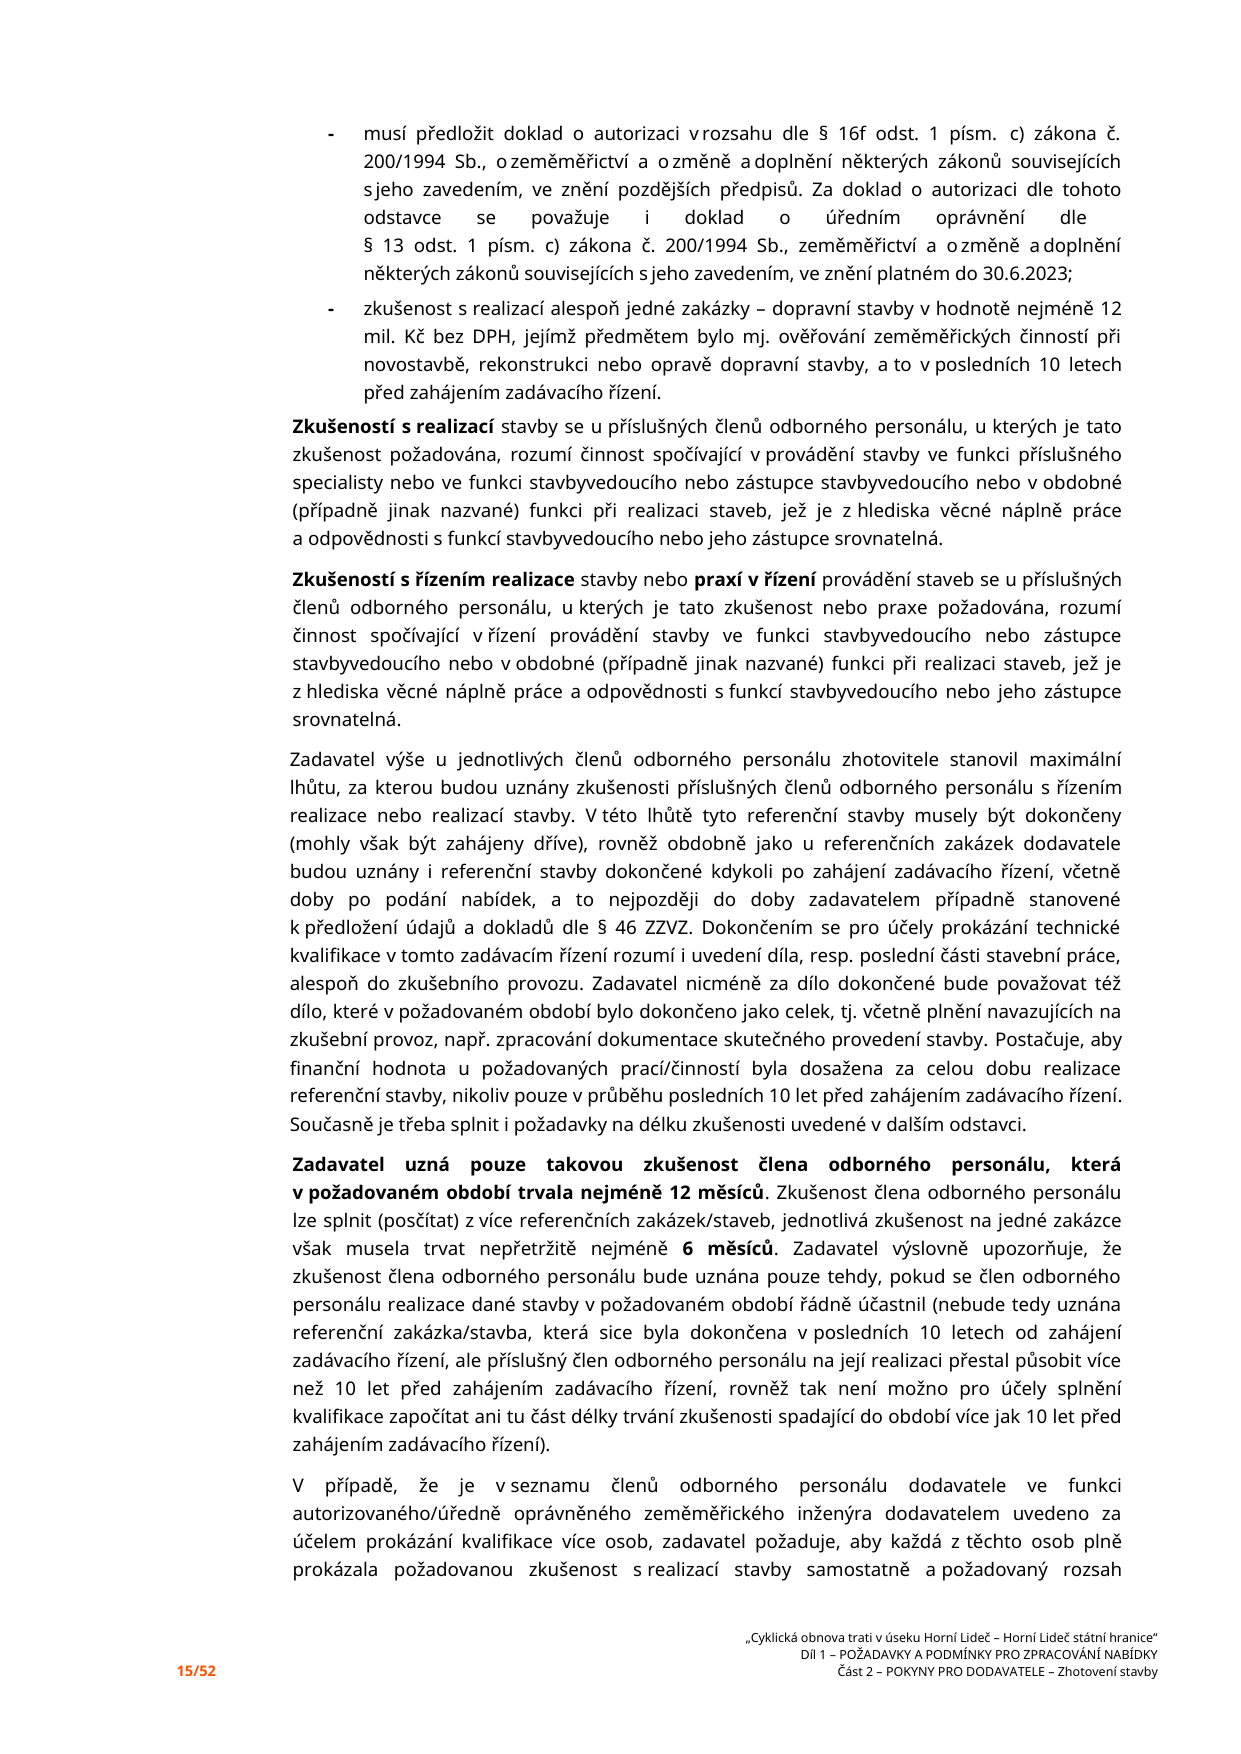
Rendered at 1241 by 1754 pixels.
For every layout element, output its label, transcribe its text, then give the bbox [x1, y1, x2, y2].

text Zkušeností s realizací stavby se u příslušných členů odborného personálu, u kterých je tato zkušenost požadována, rozumí činnost spočívající v provádění stavby ve funkci příslušného specialisty nebo ve funkci stavbyvedoucího nebo zástupce stavbyvedoucího nebo v obdobné (případně jinak nazvané) funkci při realizaci staveb, jež je z hlediska věcné náplně práce a odpovědnosti s funkcí stavbyvedoucího nebo jeho zástupce srovnatelná. [292, 413, 1122, 551]
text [292, 1472, 1122, 1582]
text Zkušeností s řízením realizace stavby nebo praxí v řízení provádění staveb se u příslušných členů odborného personálu, u kterých je tato zkušenost nebo praxe požadována, rozumí činnost spočívající v řízení provádění stavby ve funkci stavbyvedoucího nebo zástupce stavbyvedoucího nebo v obdobné (případně jinak nazvané) funkci při realizaci staveb, jež je z hlediska věcné náplně práce a odpovědnosti s funkcí stavbyvedoucího nebo jeho zástupce srovnatelná. [292, 566, 1122, 732]
text Zadavatel výše u jednotlivých členů odborného personálu zhotovitele stanovil maximální lhůtu, za kterou budou uznány zkušenosti příslušných členů odborného personálu s řízením realizace nebo realizací stavby. V této lhůtě tyto referenční stavby musely být dokončeny (mohly však být zahájeny dříve), rovněž obdobně jako u referenčních zakázek dodavatele budou uznány i referenční stavby dokončené kdykoli po zahájení zadávacího řízení, včetně doby po podání nabídek, a to nejpozději do doby zadavatelem případně stanovené k předložení údajů a dokladů dle § 46 ZZVZ. Dokončením se pro účely prokázání technické kvalifikace v tomto zadávacím řízení rozumí i uvedení díla, resp. poslední části stavební práce, alespoň do zkušebního provozu. Zadavatel nicméně za dílo dokončené bude považovat též dílo, které v požadovaném období bylo dokončeno jako celek, tj. včetně plnění navazujících na zkušební provoz, např. zpracování dokumentace skutečného provedení stavby. Postačuje, aby finanční hodnota u požadovaných prací/činností byla dosažena za celou dobu realizace referenční stavby, nikoliv pouze v průběhu posledních 10 let před zahájením zadávacího řízení. Současně je třeba splnit i požadavky na délku zkušenosti uvedené v dalším odstavci. [289, 747, 1122, 1136]
text musí předložit doklad o autorizaci v rozsahu dle § 16f odst. 1 písm. c) zákona č. 200/1994 Sb., o zeměměřictví a o změně a doplnění některých zákonů souvisejících s jeho zavedením, ve znění pozdějších předpisů. Za doklad o autorizaci dle tohoto odstavce se považuje i doklad o úředním oprávnění dle § 13 odst. 1 písm. c) zákona č. 200/1994 Sb., zeměměřictví a o změně a doplnění některých zákonů souvisejících s jeho zavedením, ve znění platném do 30.6.2023; [328, 121, 1122, 286]
text zkušenost s realizací alespoň jedné zakázky – dopravní stavby v hodnotě nejméně 12 mil. Kč bez DPH, jejímž předmětem bylo mj. ověřování zeměměřických činností při novostavbě, rekonstrukci nebo opravě dopravní stavby, a to v posledních 10 letech před zahájením zadávacího řízení. [328, 295, 1122, 404]
text Zadavatel uzná pouze takovou zkušenost člena odborného personálu, která v požadovaném období trvala nejméně 12 měsíců. Zkušenost člena odborného personálu lze splnit (posčítat) z více referenčních zakázek/staveb, jednotlivá zkušenost na jedné zakázce však musela trvat nepřetržitě nejméně 6 měsíců. Zadavatel výslovně upozorňuje, že zkušenost člena odborného personálu bude uznána pouze tehdy, pokud se člen odborného personálu realizace dané stavby v požadovaném období řádně účastnil (nebude tedy uznána referenční zakázka/stavba, která sice byla dokončena v posledních 10 letech od zahájení zadávacího řízení, ale příslušný člen odborného personálu na její realizaci přestal působit více než 10 let před zahájením zadávacího řízení, rovněž tak není možno pro účely splnění kvalifikace započítat ani tu část délky trvání zkušenosti spadající do období více jak 10 let před zahájením zadávacího řízení). [292, 1151, 1122, 1457]
